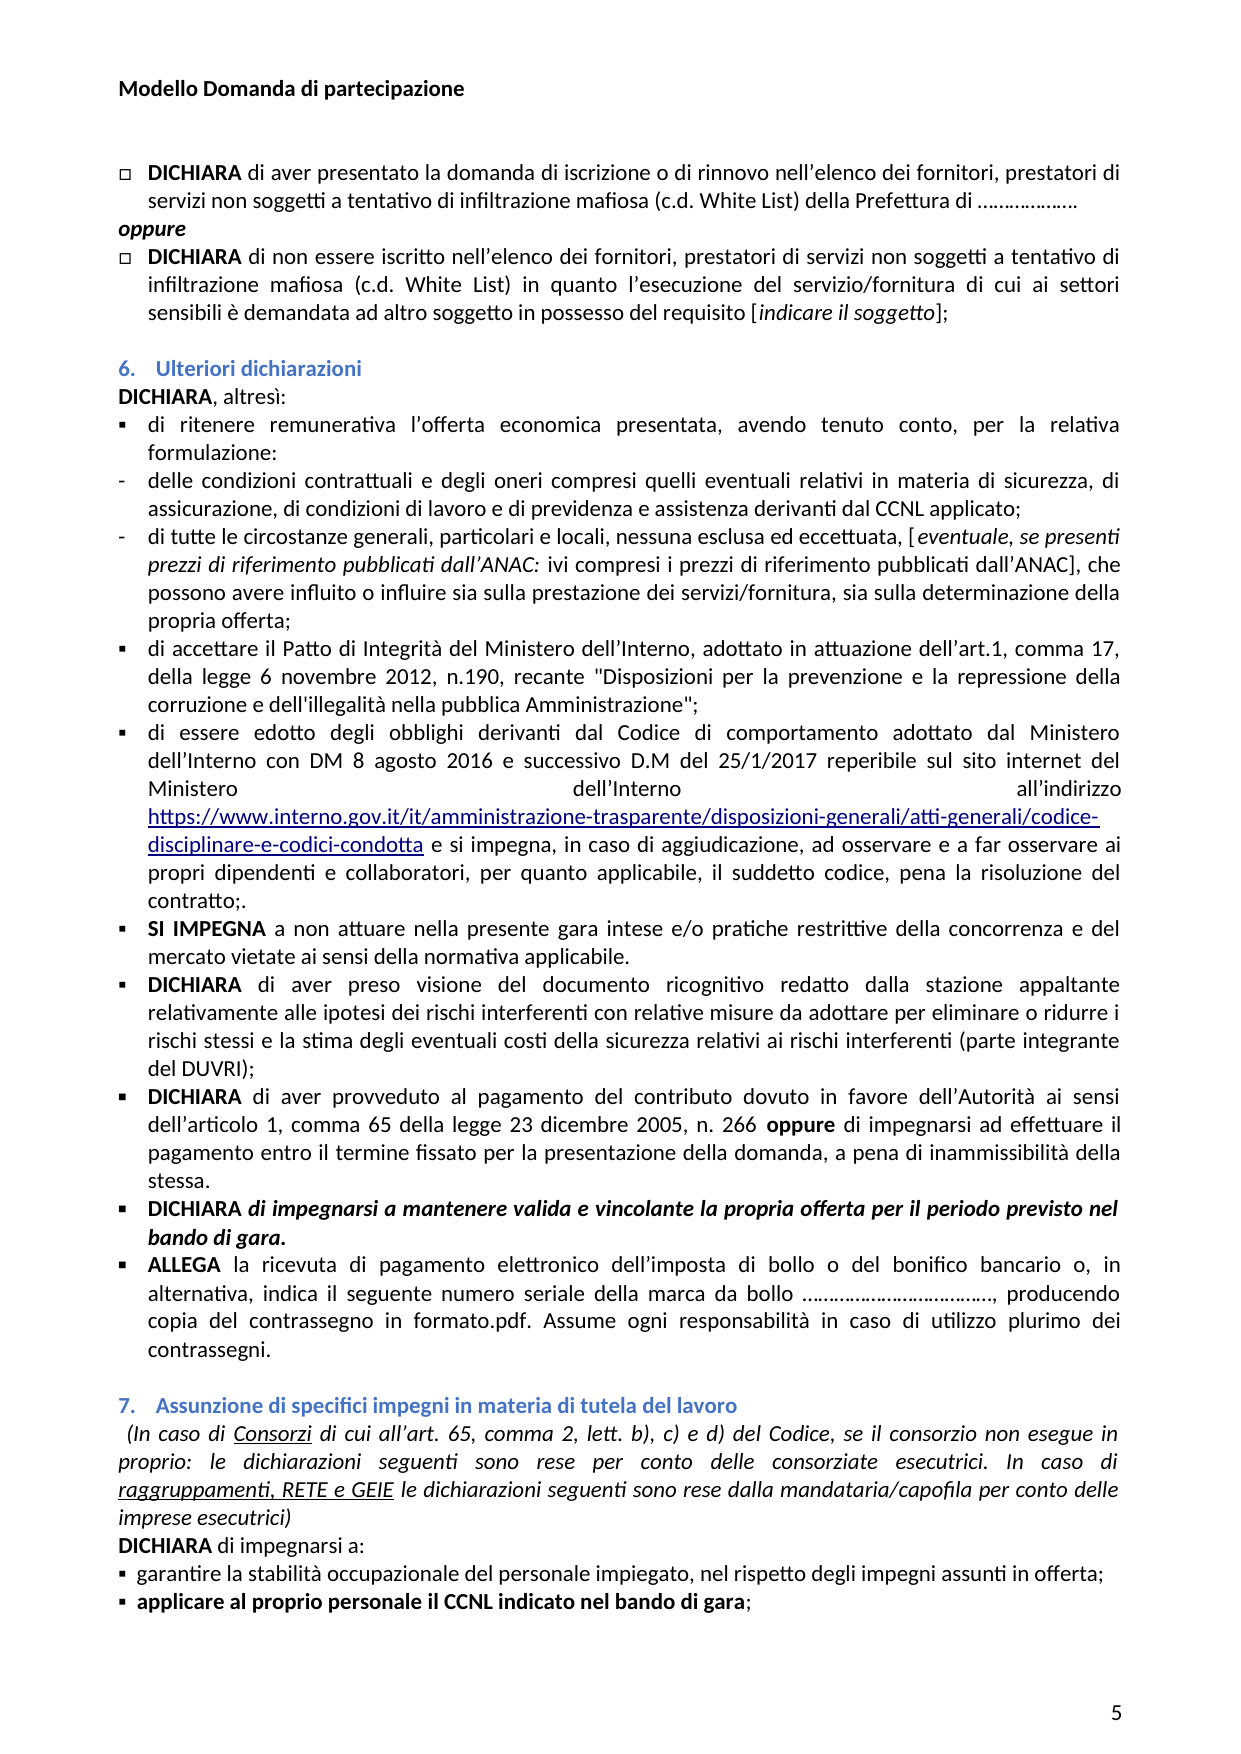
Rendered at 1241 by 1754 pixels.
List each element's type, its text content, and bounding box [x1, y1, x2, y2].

list □ DICHIARA di aver presentato la domanda di iscrizione o di rinnovo nell’elenco dei fornitori, prestatori di servizi non soggetti a tentativo di infiltrazione mafiosa (c.d. White List) della Prefettura di ………………. [118, 158, 1122, 214]
text ▪ DICHIARA di aver provveduto al pagamento del contributo dovuto in favore dell’Autorità ai sensi dell’articolo 1, comma 65 della legge 23 dicembre 2005, n. 266 oppure di impegnarsi ad effettuare il pagamento entro il termine fissato per la presentazione della domanda, a pena di inammissibilità della stessa. [118, 1082, 1122, 1194]
text ▪ DICHIARA di aver preso visione del documento ricognitivo redatto dalla stazione appaltante relativamente alle ipotesi dei rischi interferenti con relative misure da adottare per eliminare o ridurre i rischi stessi e la stima degli eventuali costi della sicurezza relativi ai rischi interferenti (parte integrante del DUVRI); [118, 970, 1122, 1082]
text ▪ SI IMPEGNA a non attuare nella presente gara intese e/o pratiche restrittive della concorrenza e del mercato vietate ai sensi della normativa applicabile. [118, 914, 1122, 970]
text - di tutte le circostanze generali, particolari e locali, nessuna esclusa ed eccettuata, [eventuale, se presenti prezzi di riferimento pubblicati dall’ANAC: ivi compresi i prezzi di riferimento pubblicati dall’ANAC], che possono avere influito o influire sia sulla prestazione dei servizi/fornitura, sia sulla determinazione della propria offerta; [118, 522, 1122, 634]
list oppure [118, 214, 1122, 242]
text ▪ di accettare il Patto di Integrità del Ministero dell’Interno, adottato in attuazione dell’art.1, comma 17, della legge 6 novembre 2012, n.190, recante "Disposizioni per la prevenzione e la repressione della corruzione e dell'illegalità nella pubblica Amministrazione"; [118, 634, 1122, 718]
text DICHIARA di impegnarsi a: [118, 1531, 1122, 1559]
text (In caso di Consorzi di cui all’art. 65, comma 2, lett. b), c) e d) del Codice, se il consorzio non esegue in proprio: le dichiarazioni seguenti sono rese per conto delle consorziate esecutrici. In caso di raggruppamenti, RETE e GEIE le dichiarazioni seguenti sono rese dalla mandataria/capofila per conto delle imprese esecutrici) [118, 1419, 1122, 1531]
text ▪ garantire la stabilità occupazionale del personale impiegato, nel rispetto degli impegni assunti in offerta; [118, 1559, 1122, 1587]
list □ DICHIARA di non essere iscritto nell’elenco dei fornitori, prestatori di servizi non soggetti a tentativo di infiltrazione mafiosa (c.d. White List) in quanto l’esecuzione del servizio/fornitura di cui ai settori sensibili è demandata ad altro soggetto in possesso del requisito [indicare il soggetto]; [118, 242, 1122, 326]
text ▪ ALLEGA la ricevuta di pagamento elettronico dell’imposta di bollo o del bonifico bancario o, in alternativa, indica il seguente numero seriale della marca da bollo ………………………………, producendo copia del contrassegno in formato.pdf. Assume ogni responsabilità in caso di utilizzo plurimo dei contrassegni. [118, 1251, 1122, 1363]
text ▪ di ritenere remunerativa l’offerta economica presentata, avendo tenuto conto, per la relativa formulazione: [118, 410, 1122, 466]
text - delle condizioni contrattuali e degli oneri compresi quelli eventuali relativi in materia di sicurezza, di assicurazione, di condizioni di lavoro e di previdenza e assistenza derivanti dal CCNL applicato; [118, 466, 1122, 522]
list Assunzione di specifici impegni in materia di tutela del lavoro [118, 1391, 1122, 1419]
text ▪ di essere edotto degli obblighi derivanti dal Codice di comportamento adottato dal Ministero dell’Interno con DM 8 agosto 2016 e successivo D.M del 25/1/2017 reperibile sul sito internet del Ministero dell’Interno all’indirizzo https://www.interno.gov.it/it/amministrazione-trasparente/disposizioni-generali/atti-generali/codice-disciplinare-e-codici-condotta e si impegna, in caso di aggiudicazione, ad osservare e a far osservare ai propri dipendenti e collaboratori, per quanto applicabile, il suddetto codice, pena la risoluzione del contratto;. [118, 718, 1122, 914]
list Ulteriori dichiarazioni [118, 354, 1122, 382]
text ▪ DICHIARA di impegnarsi a mantenere valida e vincolante la propria offerta per il periodo previsto nel bando di gara. [118, 1194, 1122, 1251]
text DICHIARA, altresì: [118, 382, 1122, 410]
text ▪ applicare al proprio personale il CCNL indicato nel bando di gara; [118, 1587, 1122, 1615]
